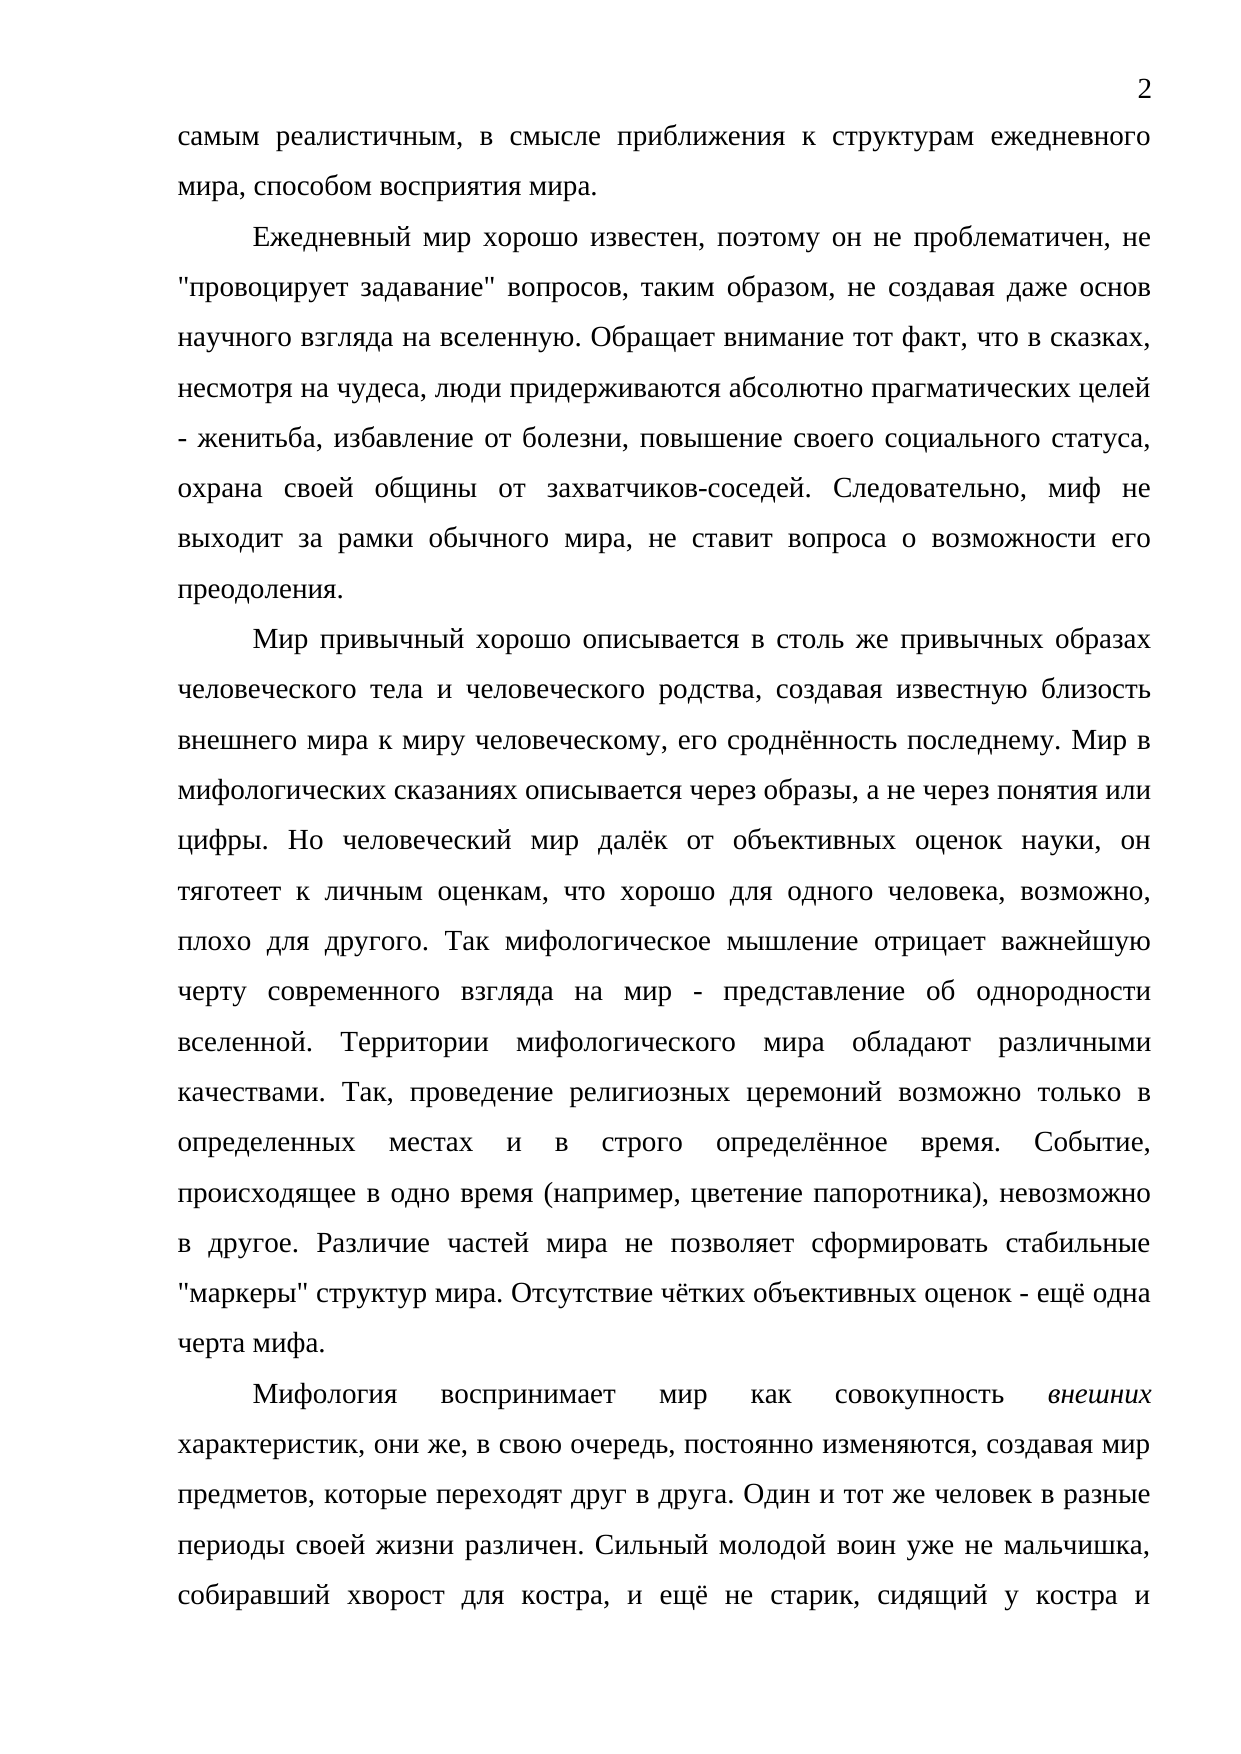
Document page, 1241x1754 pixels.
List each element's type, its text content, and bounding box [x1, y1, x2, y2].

text Ежедневный мир хорошо известен, поэтому он не проблематичен, не "провоцирует задавание" вопросов, таким образом, не создавая даже основ научного взгляда на вселенную. Обращает внимание тот факт, что в сказках, несмотря на чудеса, люди придерживаются абсолютно прагматических целей - женитьба, избавление от болезни, повышение своего социального статуса, охрана своей общины от захватчиков-соседей. Следовательно, миф не выходит за рамки обычного мира, не ставит вопроса о возможности его преодоления. [177, 219, 1152, 604]
text Мир привычный хорошо описывается в столь же привычных образах человеческого тела и человеческого родства, создавая известную близость внешнего мира к миру человеческому, его сроднённость последнему. Мир в мифологических сказаниях описывается через образы, а не через понятия или цифры. Но человеческий мир далёк от объективных оценок науки, он тяготеет к личным оценкам, что хорошо для одного человека, возможно, плохо для другого. Так мифологическое мышление отрицает важнейшую черту современного взгляда на мир - представление об однородности вселенной. Территории мифологического мира обладают различными качествами. Так, проведение религиозных церемоний возможно только в определенных местах и в строго определённое время. Событие, происходящее в одно время (например, цветение папоротника), невозможно в другое. Различие частей мира не позволяет сформировать стабильные "маркеры" структур мира. Отсутствие чётких объективных оценок - ещё одна черта мифа. [177, 621, 1152, 1359]
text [177, 118, 1152, 202]
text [177, 1376, 1152, 1611]
